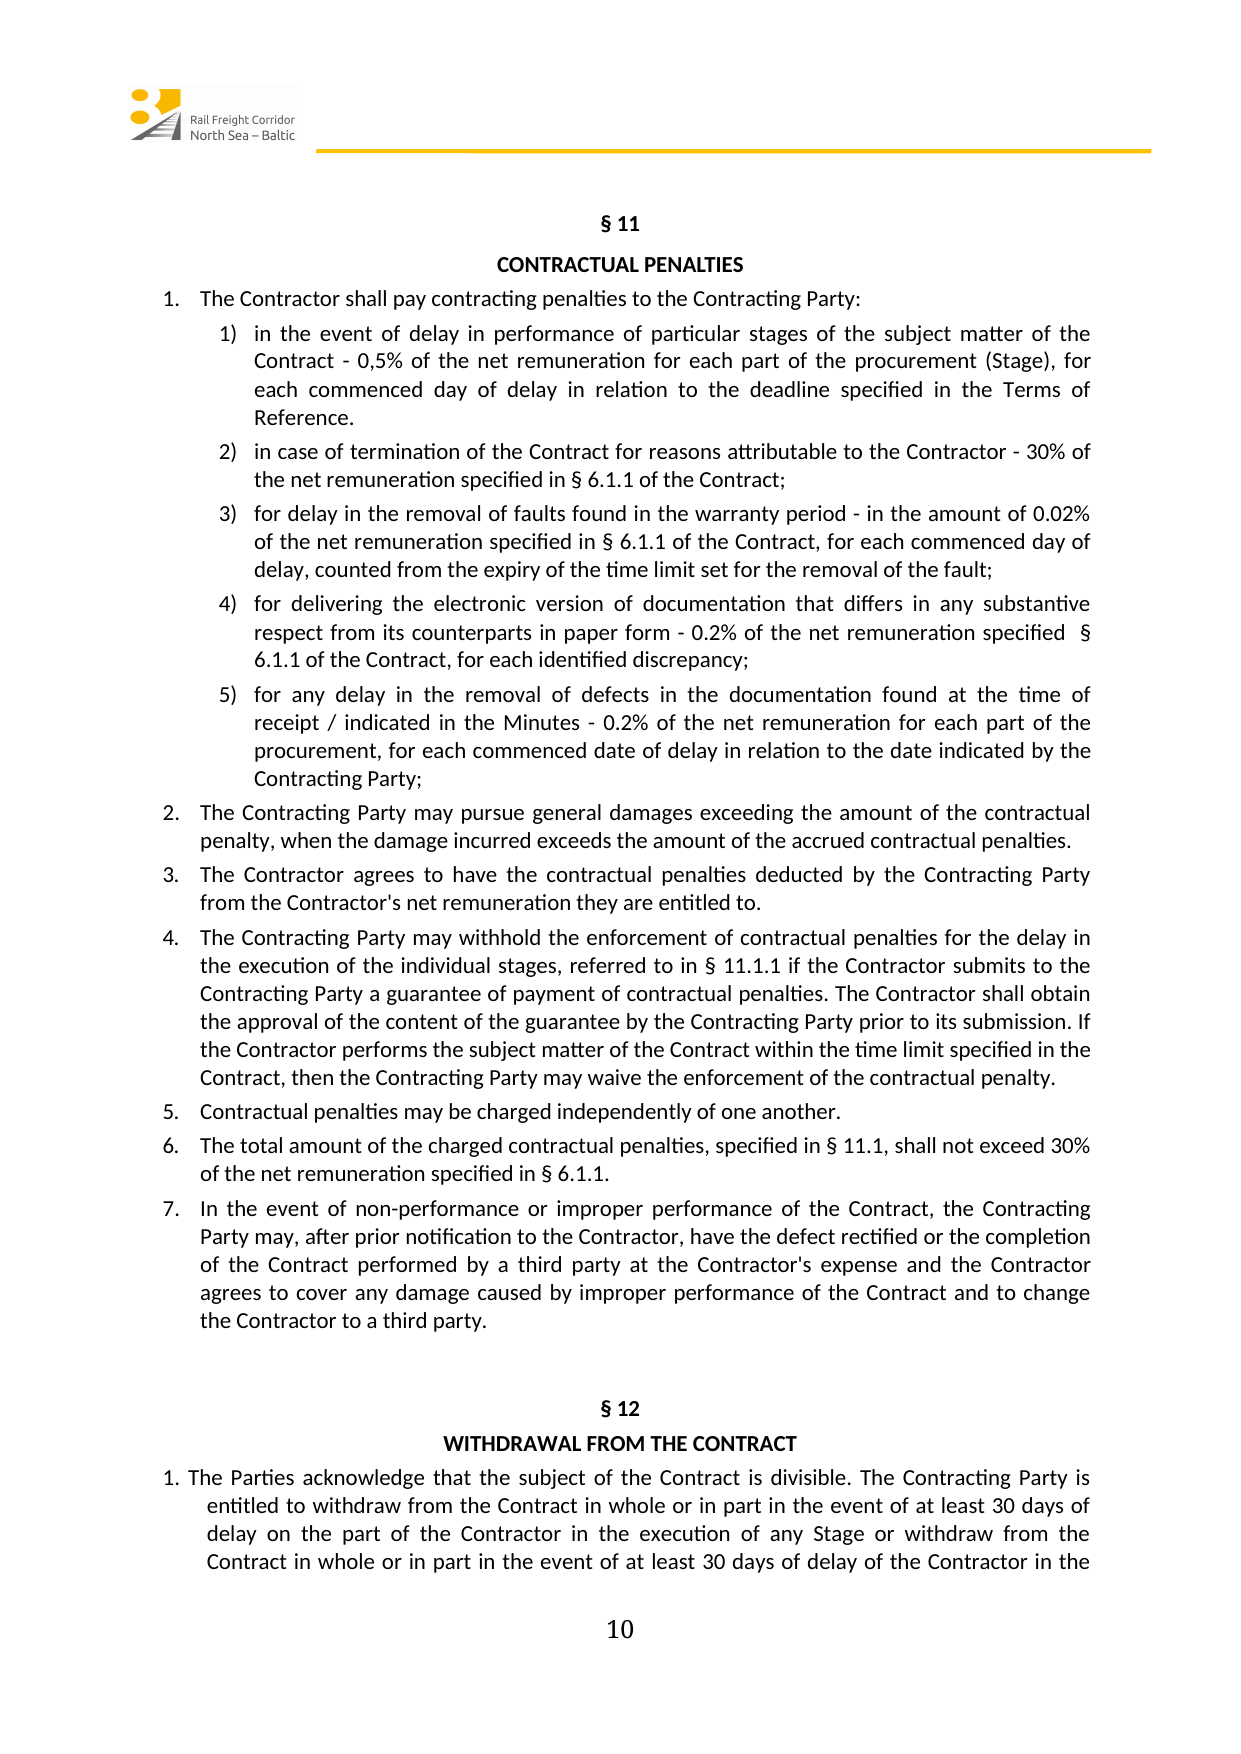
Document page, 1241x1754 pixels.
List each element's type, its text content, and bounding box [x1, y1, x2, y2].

subtitle The Contracting Party may pursue general damages exceeding the amount of the contractual penalty, when the damage incurred exceeds the amount of the accrued contractual penalties. [162, 798, 1093, 854]
subtitle CONTRACTUAL PENALTIES [148, 250, 1093, 278]
text WITHDRAWAL FROM THE CONTRACT [148, 1429, 1093, 1457]
subtitle for delay in the removal of faults found in the warranty period - in the amount of 0.02% of the net remuneration specified in § 6.1.1 of the Contract, for each commenced day of delay, counted from the expiry of the time limit set for the removal of the fault; [218, 499, 1093, 583]
subtitle for delivering the electronic version of documentation that differs in any substantive respect from its counterparts in paper form - 0.2% of the net remuneration specified § 6.1.1 of the Contract, for each identified discrepancy; [218, 589, 1093, 674]
subtitle § 12 [148, 1394, 1093, 1423]
subtitle for any delay in the removal of defects in the documentation found at the time of receipt / indicated in the Minutes - 0.2% of the net remuneration for each part of the procurement, for each commenced date of delay in relation to the date indicated by the Contracting Party; [218, 680, 1093, 792]
subtitle in case of termination of the Contract for reasons attributable to the Contractor - 30% of the net remuneration specified in § 6.1.1 of the Contract; [218, 437, 1093, 493]
subtitle The Contracting Party may withhold the enforcement of contractual penalties for the delay in the execution of the individual stages, referred to in § 11.1.1 if the Contractor submits to the Contracting Party a guarantee of payment of contractual penalties. The Contractor shall obtain the approval of the content of the guarantee by the Contracting Party prior to its submission. If the Contractor performs the subject matter of the Contract within the time limit specified in the Contract, then the Contracting Party may waive the enforcement of the contractual penalty. [162, 923, 1093, 1091]
subtitle Contractual penalties may be charged independently of one another. [162, 1097, 1093, 1125]
subtitle The Contractor agrees to have the contractual penalties deducted by the Contracting Party from the Contractor's net remuneration they are entitled to. [162, 861, 1093, 917]
subtitle § 11 [148, 209, 1093, 238]
subtitle in the event of delay in performance of particular stages of the subject matter of the Contract - 0,5% of the net remuneration for each part of the procurement (Stage), for each commenced day of delay in relation to the deadline specified in the Terms of Reference. [218, 319, 1093, 431]
subtitle The total amount of the charged contractual penalties, specified in § 11.1, shall not exceed 30% of the net remuneration specified in § 6.1.1. [162, 1131, 1093, 1187]
picture [127, 85, 298, 143]
subtitle The Contractor shall pay contracting penalties to the Contracting Party: [162, 284, 1093, 312]
subtitle In the event of non-performance or improper performance of the Contract, the Contracting Party may, after prior notification to the Contractor, have the defect rectified or the completion of the Contract performed by a third party at the Contractor's expense and the Contractor agrees to cover any damage caused by improper performance of the Contract and to change the Contractor to a third party. [162, 1194, 1093, 1334]
